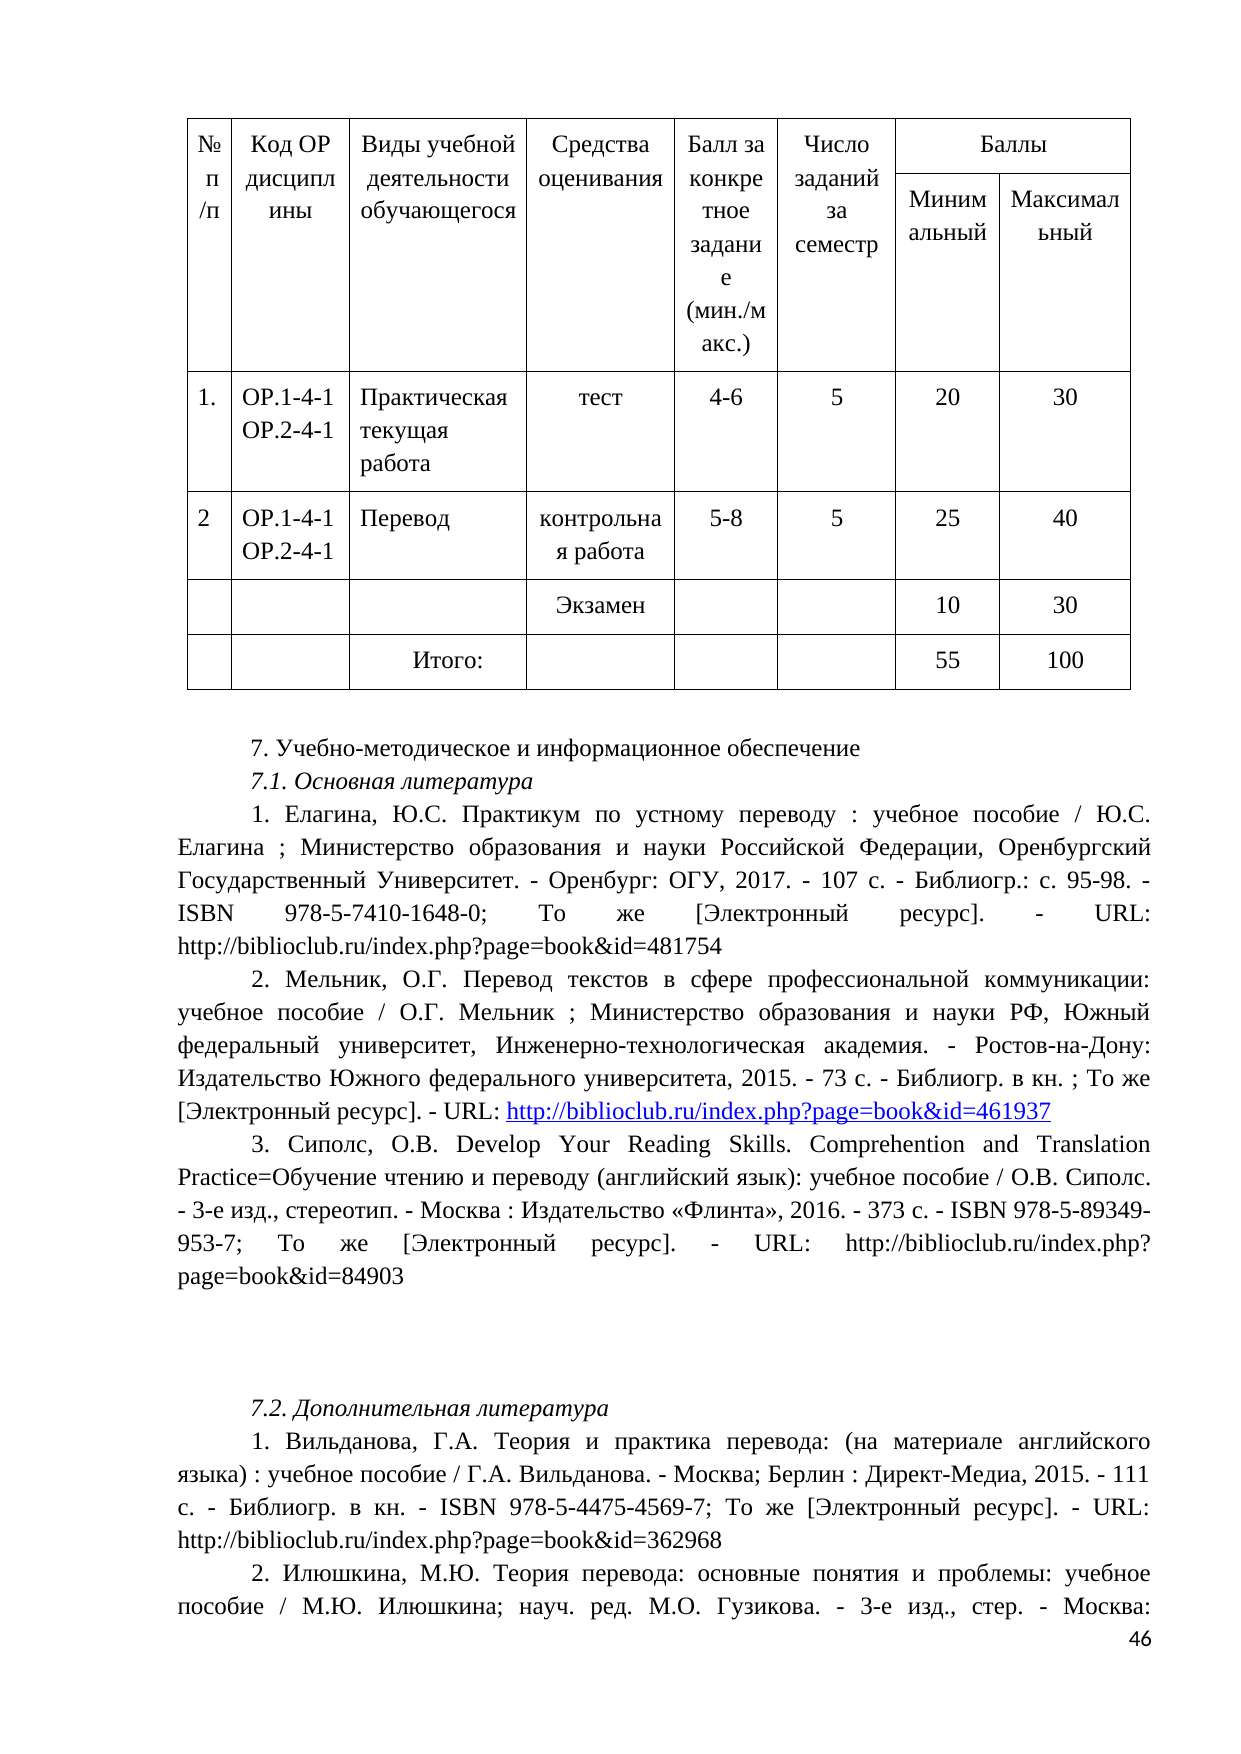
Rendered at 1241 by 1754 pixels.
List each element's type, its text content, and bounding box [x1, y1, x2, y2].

table_cell 40 [1000, 492, 1130, 579]
table_header Балл за конкретное задание (мин./макс.) [675, 119, 777, 371]
table_cell [188, 635, 231, 688]
table_cell [350, 580, 526, 634]
text 3. Сиполс, О.В. Develop Your Reading Skills. Comprehention and Translation Practice=Обучение чтению и переводу (английский язык): учебное пособие / О.В. Сиполс. - 3-е изд., стереотип. - Москва : Издательство «Флинта», 2016. - 373 с. - ISBN 978-5-89349-953-7; То же [Электронный ресурс]. - URL: http://biblioclub.ru/index.php?page=book&id=84903 [177, 1129, 1152, 1290]
text 1. Елагина, Ю.С. Практикум по устному переводу : учебное пособие / Ю.С. Елагина ; Министерство образования и науки Российской Федерации, Оренбургский Государственный Университет. - Оренбург: ОГУ, 2017. - 107 с. - Библиогр.: с. 95-98. - ISBN 978-5-7410-1648-0; То же [Электронный ресурс]. - URL: http://biblioclub.ru/index.php?page=book&id=481754 [177, 799, 1152, 959]
table_header № п/п [188, 119, 231, 371]
table_header Виды учебной деятельности обучающегося [350, 119, 526, 371]
table_cell 25 [896, 492, 999, 579]
table_cell тест [527, 372, 674, 491]
table_cell 4-6 [675, 372, 777, 491]
table_cell 2 [188, 492, 231, 579]
table_cell ОР.1-4-1 ОР.2-4-1 [232, 492, 349, 579]
table_cell [188, 580, 231, 634]
table_cell [232, 635, 349, 688]
table_cell Минимальный [896, 174, 999, 371]
table_cell 55 [896, 635, 999, 688]
text 1. Вильданова, Г.А. Теория и практика перевода: (на материале английского языка) : учебное пособие / Г.А. Вильданова. - Москва; Берлин : Директ-Медиа, 2015. - 111 с. - Библиогр. в кн. - ISBN 978-5-4475-4569-7; То же [Электронный ресурс]. - URL: http://biblioclub.ru/index.php?page=book&id=362968 [177, 1426, 1152, 1554]
table_header Код ОР дисциплины [232, 119, 349, 371]
table_cell контрольная работа [527, 492, 674, 579]
table_cell [350, 635, 526, 688]
table_cell [232, 580, 349, 634]
table_cell Экзамен [527, 580, 674, 634]
table_cell ОР.1-4-1 ОР.2-4-1 [232, 372, 349, 491]
table_cell 30 [1000, 372, 1130, 491]
table_cell Перевод [350, 492, 526, 579]
text 7. Учебно-методическое и информационное обеспечение [177, 733, 1152, 761]
table_cell Максимальный [1000, 174, 1130, 371]
table_cell 1. [188, 372, 231, 491]
table_cell 100 [1000, 635, 1130, 688]
table_cell 20 [896, 372, 999, 491]
table_cell [527, 635, 674, 688]
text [177, 1558, 1152, 1620]
table_cell [675, 635, 777, 688]
table_cell 5 [778, 492, 895, 579]
table_cell 30 [1000, 580, 1130, 634]
table_header Баллы [896, 119, 1130, 173]
table_cell 5-8 [675, 492, 777, 579]
table_cell [778, 635, 895, 688]
text 7.2. Дополнительная литература [177, 1393, 1152, 1422]
table_cell 10 [896, 580, 999, 634]
table_cell [675, 580, 777, 634]
table_cell Практическая текущая работа [350, 372, 526, 491]
table_cell [778, 580, 895, 634]
text 2. Мельник, О.Г. Перевод текстов в сфере профессиональной коммуникации: учебное пособие / О.Г. Мельник ; Министерство образования и науки РФ, Южный федеральный университет, Инженерно-технологическая академия. - Ростов-на-Дону: Издательство Южного федерального университета, 2015. - 73 с. - Библиогр. в кн. ; То же [Электронный ресурс]. - URL: http://biblioclub.ru/index.php?page=book&id=461937 [177, 964, 1152, 1125]
table_cell 5 [778, 372, 895, 491]
table_header Число заданий за семестр [778, 119, 895, 371]
text 7.1. Основная литература [177, 766, 1152, 794]
table_header Средства оценивания [527, 119, 674, 371]
